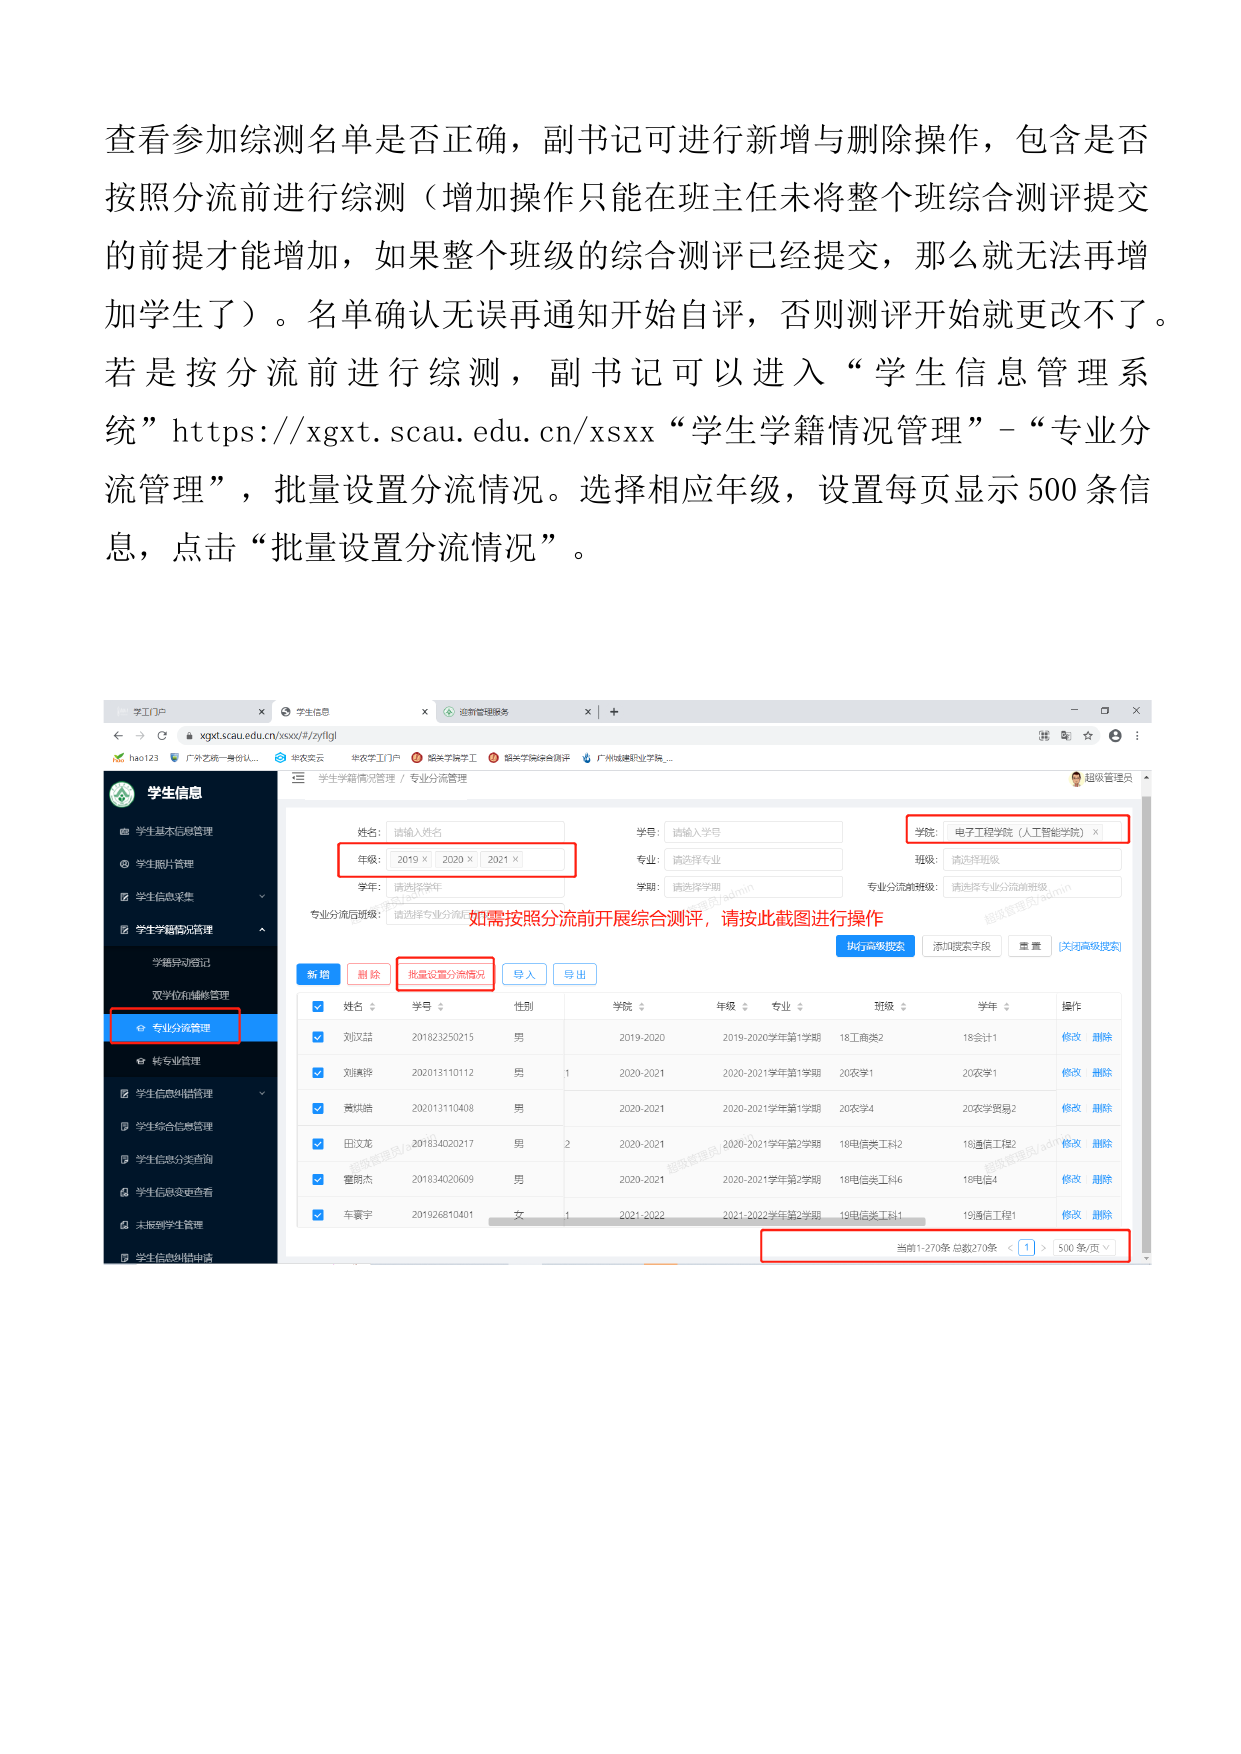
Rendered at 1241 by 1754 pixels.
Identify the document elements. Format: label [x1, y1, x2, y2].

text [103, 104, 1152, 571]
picture [103, 700, 1152, 1265]
